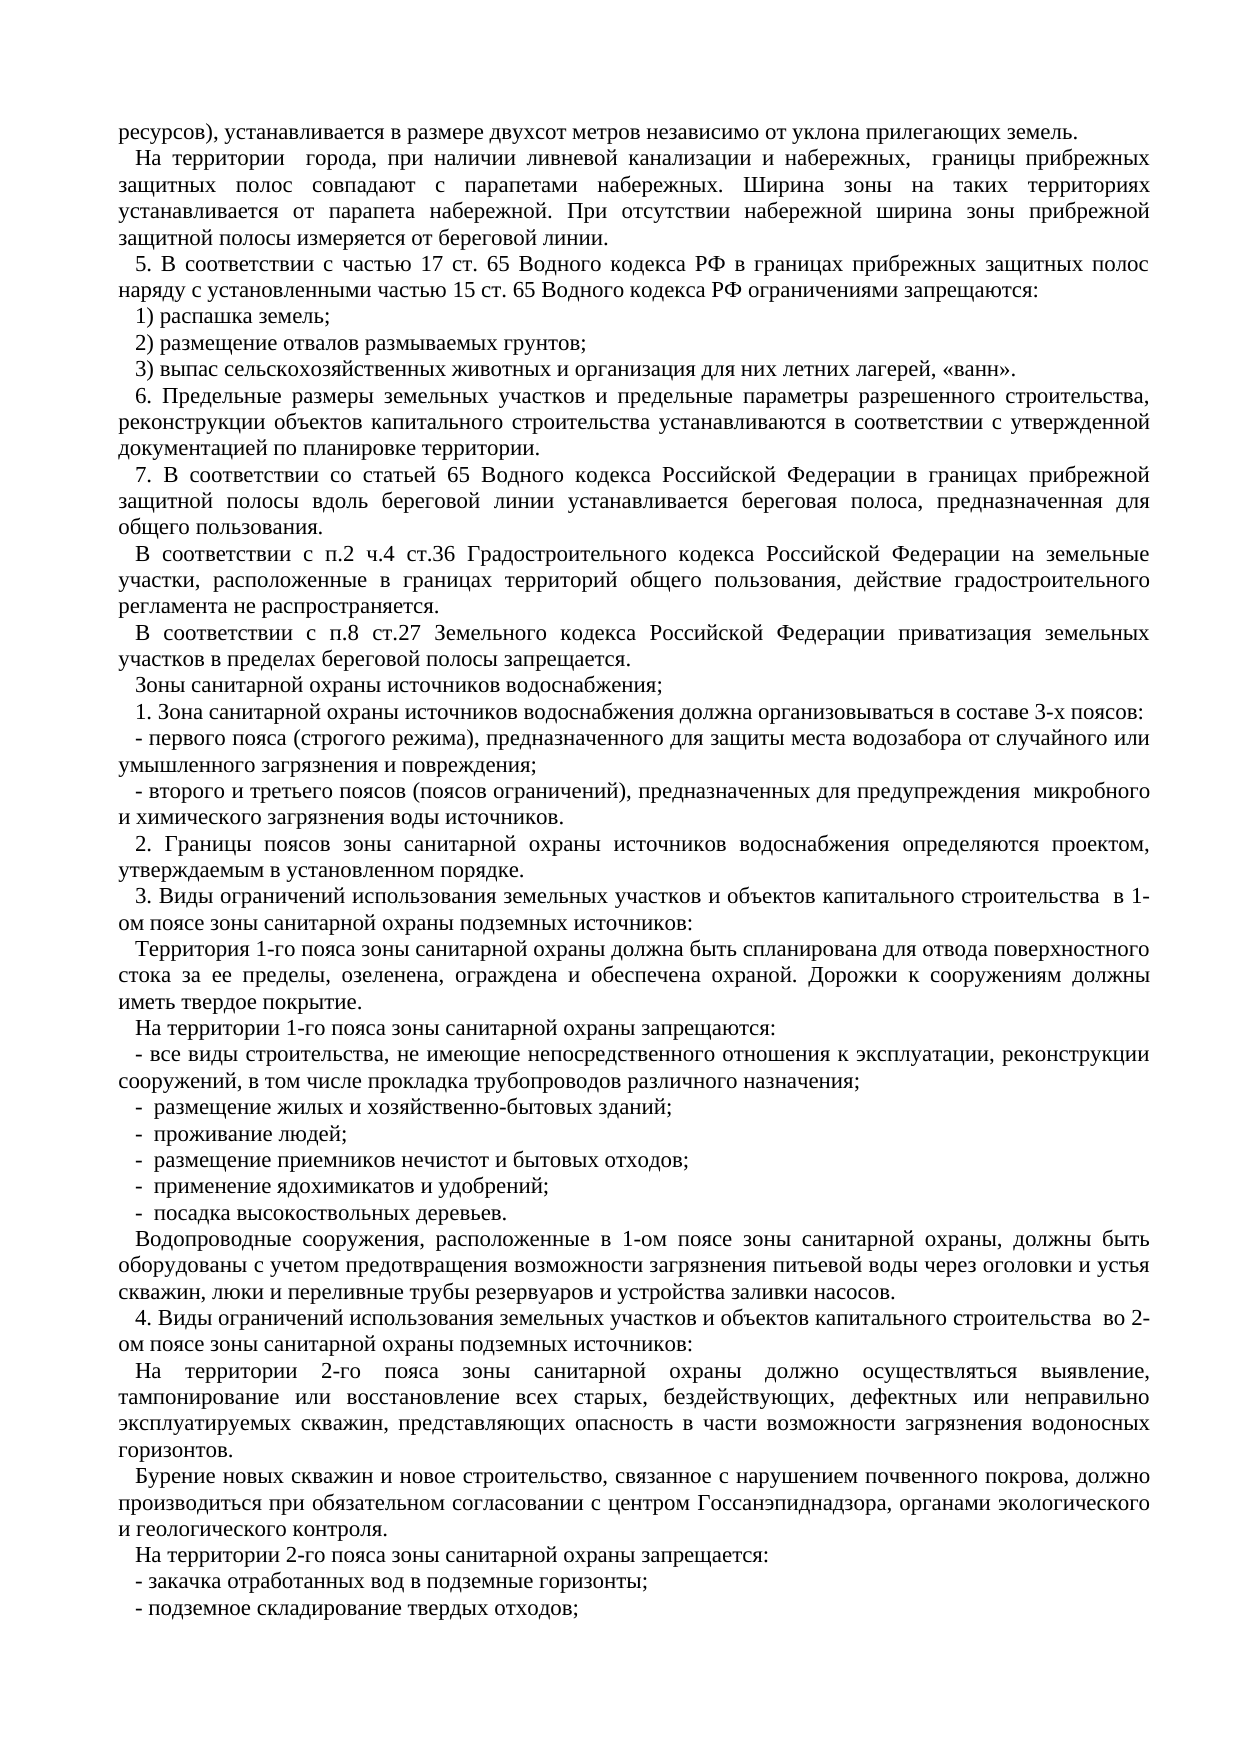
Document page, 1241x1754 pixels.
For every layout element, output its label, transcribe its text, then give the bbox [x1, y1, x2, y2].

text 1) распашка земель; [118, 303, 1152, 329]
text - подземное складирование твердых отходов; [118, 1594, 1152, 1620]
text Территория 1-го пояса зоны санитарной охраны должна быть спланирована для отвода поверхностного стока за ее пределы, озеленена, ограждена и обеспечена охраной. Дорожки к сооружениям должны иметь твердое покрытие. [118, 935, 1152, 1014]
text 3) выпас сельскохозяйственных животных и организация для них летних лагерей, «ванн». [118, 355, 1152, 382]
text Зоны санитарной охраны источников водоснабжения; [118, 672, 1152, 698]
text - размещение жилых и хозяйственно-бытовых зданий; [118, 1093, 1152, 1119]
text В соответствии с п.2 ч.4 ст.36 Градостроительного кодекса Российской Федерации на земельные участки, расположенные в границах территорий общего пользования, действие градостроительного регламента не распространяется. [118, 540, 1152, 619]
text Бурение новых скважин и новое строительство, связанное с нарушением почвенного покрова, должно производиться при обязательном согласовании с центром Госсанэпиднадзора, органами экологического и геологического контроля. [118, 1462, 1152, 1541]
text В соответствии с п.8 ст.27 Земельного кодекса Российской Федерации приватизация земельных участков в пределах береговой полосы запрещается. [118, 619, 1152, 672]
text - проживание людей; [118, 1119, 1152, 1146]
text - размещение приемников нечистот и бытовых отходов; [118, 1146, 1152, 1172]
text 3. Виды ограничений использования земельных участков и объектов капитального строительства в 1-ом поясе зоны санитарной охраны подземных источников: [118, 882, 1152, 935]
text - посадка высокоствольных деревьев. [118, 1199, 1152, 1225]
text Водопроводные сооружения, расположенные в 1-ом поясе зоны санитарной охраны, должны быть оборудованы с учетом предотвращения возможности загрязнения питьевой воды через оголовки и устья скважин, люки и переливные трубы резервуаров и устройства заливки насосов. [118, 1225, 1152, 1304]
text - первого пояса (строгого режима), предназначенного для защиты места водозабора от случайного или умышленного загрязнения и повреждения; [118, 724, 1152, 777]
text 1. Зона санитарной охраны источников водоснабжения должна организовываться в составе 3-х поясов: [118, 698, 1152, 724]
text - применение ядохимикатов и удобрений; [118, 1172, 1152, 1199]
text На территории 1-го пояса зоны санитарной охраны запрещаются: [118, 1014, 1152, 1041]
text На территории города, при наличии ливневой канализации и набережных, границы прибрежных защитных полос совпадают с парапетами набережных. Ширина зоны на таких территориях устанавливается от парапета набережной. При отсутствии набережной ширина зоны прибрежной защитной полосы измеряется от береговой линии. [118, 144, 1152, 250]
text На территории 2-го пояса зоны санитарной охраны должно осуществляться выявление, тампонирование или восстановление всех старых, бездействующих, дефектных или неправильно эксплуатируемых скважин, представляющих опасность в части возможности загрязнения водоносных горизонтов. [118, 1357, 1152, 1462]
text 2. Границы поясов зоны санитарной охраны источников водоснабжения определяются проектом, утверждаемым в установленном порядке. [118, 830, 1152, 882]
text - закачка отработанных вод в подземные горизонты; [118, 1568, 1152, 1594]
text 7. В соответствии со статьей 65 Водного кодекса Российской Федерации в границах прибрежной защитной полосы вдоль береговой линии устанавливается береговая полоса, предназначенная для общего пользования. [118, 461, 1152, 540]
text 4. Виды ограничений использования земельных участков и объектов капитального строительства во 2-ом поясе зоны санитарной охраны подземных источников: [118, 1304, 1152, 1357]
text - все виды строительства, не имеющие непосредственного отношения к эксплуатации, реконструкции сооружений, в том числе прокладка трубопроводов различного назначения; [118, 1041, 1152, 1093]
text 6. Предельные размеры земельных участков и предельные параметры разрешенного строительства, реконструкции объектов капитального строительства устанавливаются в соответствии с утвержденной документацией по планировке территории. [118, 382, 1152, 461]
text - второго и третьего поясов (поясов ограничений), предназначенных для предупреждения микробного и химического загрязнения воды источников. [118, 777, 1152, 830]
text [118, 118, 1152, 144]
text 2) размещение отвалов размываемых грунтов; [118, 329, 1152, 355]
text 5. В соответствии с частью 17 ст. 65 Водного кодекса РФ в границах прибрежных защитных полос наряду с установленными частью 15 ст. 65 Водного кодекса РФ ограничениями запрещаются: [118, 250, 1152, 303]
text На территории 2-го пояса зоны санитарной охраны запрещается: [118, 1541, 1152, 1568]
